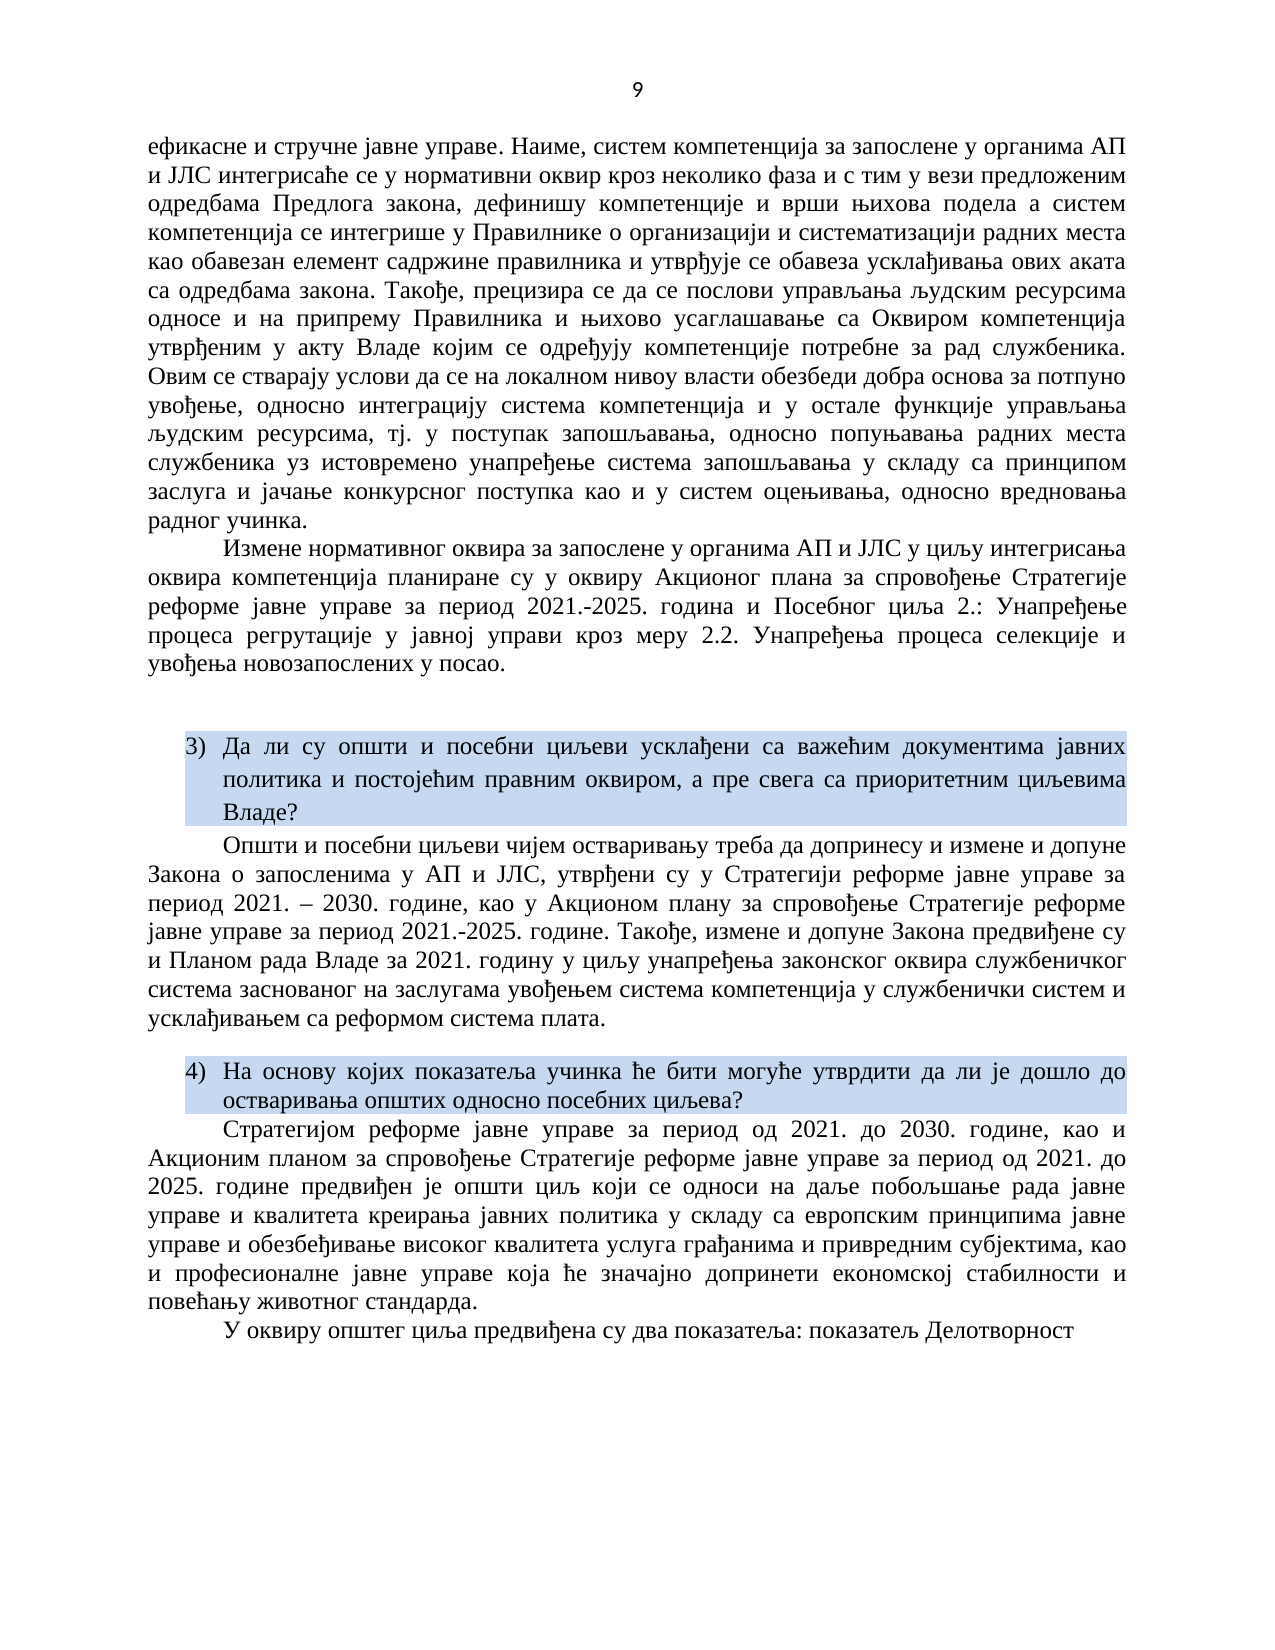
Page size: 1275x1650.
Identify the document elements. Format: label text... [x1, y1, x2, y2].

list У оквиру општег циља предвиђена су два показатеља: показатељ Делотворност [223, 1315, 1127, 1344]
list Да ли су општи и посебни циљеви усклађени са важећим документима јавних политика и постојећим правним оквиром, а пре свега са приоритетним циљевима Владе? [185, 731, 1127, 826]
text Стратегијом реформе јавне управе за период од 2021. до 2030. године, као и Акционим планом за спровођење Стратегије реформе јавне управе за период од 2021. до 2025. године предвиђен је општи циљ који се односи на даље побољшање рада јавне управе и квалитета креирања јавних политика у складу са европским принципима јавне управе и обезбеђивање високог квалитета услуга грађанима и привредним субјектима, као и професионалне јавне управе која ће значајно допринети економској стабилности и повећању животног стандарда. [148, 1114, 1127, 1315]
list На основу којих показатеља учинка ће бити могуће утврдити да ли је дошло до остваривања општих односно посебних циљева? [185, 1056, 1127, 1114]
text Општи и посебни циљеви чијем остваривању треба да допринесу и измене и допуне Закона о запосленима у АП и ЈЛС, утврђени су у Стратегији реформе јавне управе за период 2021. – 2030. године, као у Акционом плану за спровођење Стратегије реформе јавне управе за период 2021.-2025. године. Такође, измене и допуне Закона предвиђене су и Планом рада Владе за 2021. годину у циљу унапређења законског оквира службеничког система заснованог на заслугама увођењем система компетенција у службенички систем и усклађивањем са реформом система плата. [148, 830, 1127, 1031]
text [148, 131, 1127, 533]
text Измене нормативног оквира за запослене у органима АП и ЈЛС у циљу интегрисања оквира компетенција планиране су у оквиру Акционог плана за спровођење Стратегије реформе јавне управе за период 2021.-2025. година и Посебног циља 2.: Унапређење процеса регрутације у јавној управи кроз меру 2.2. Унапређења процеса селекције и увођења новозапослених у посао. [148, 533, 1127, 677]
